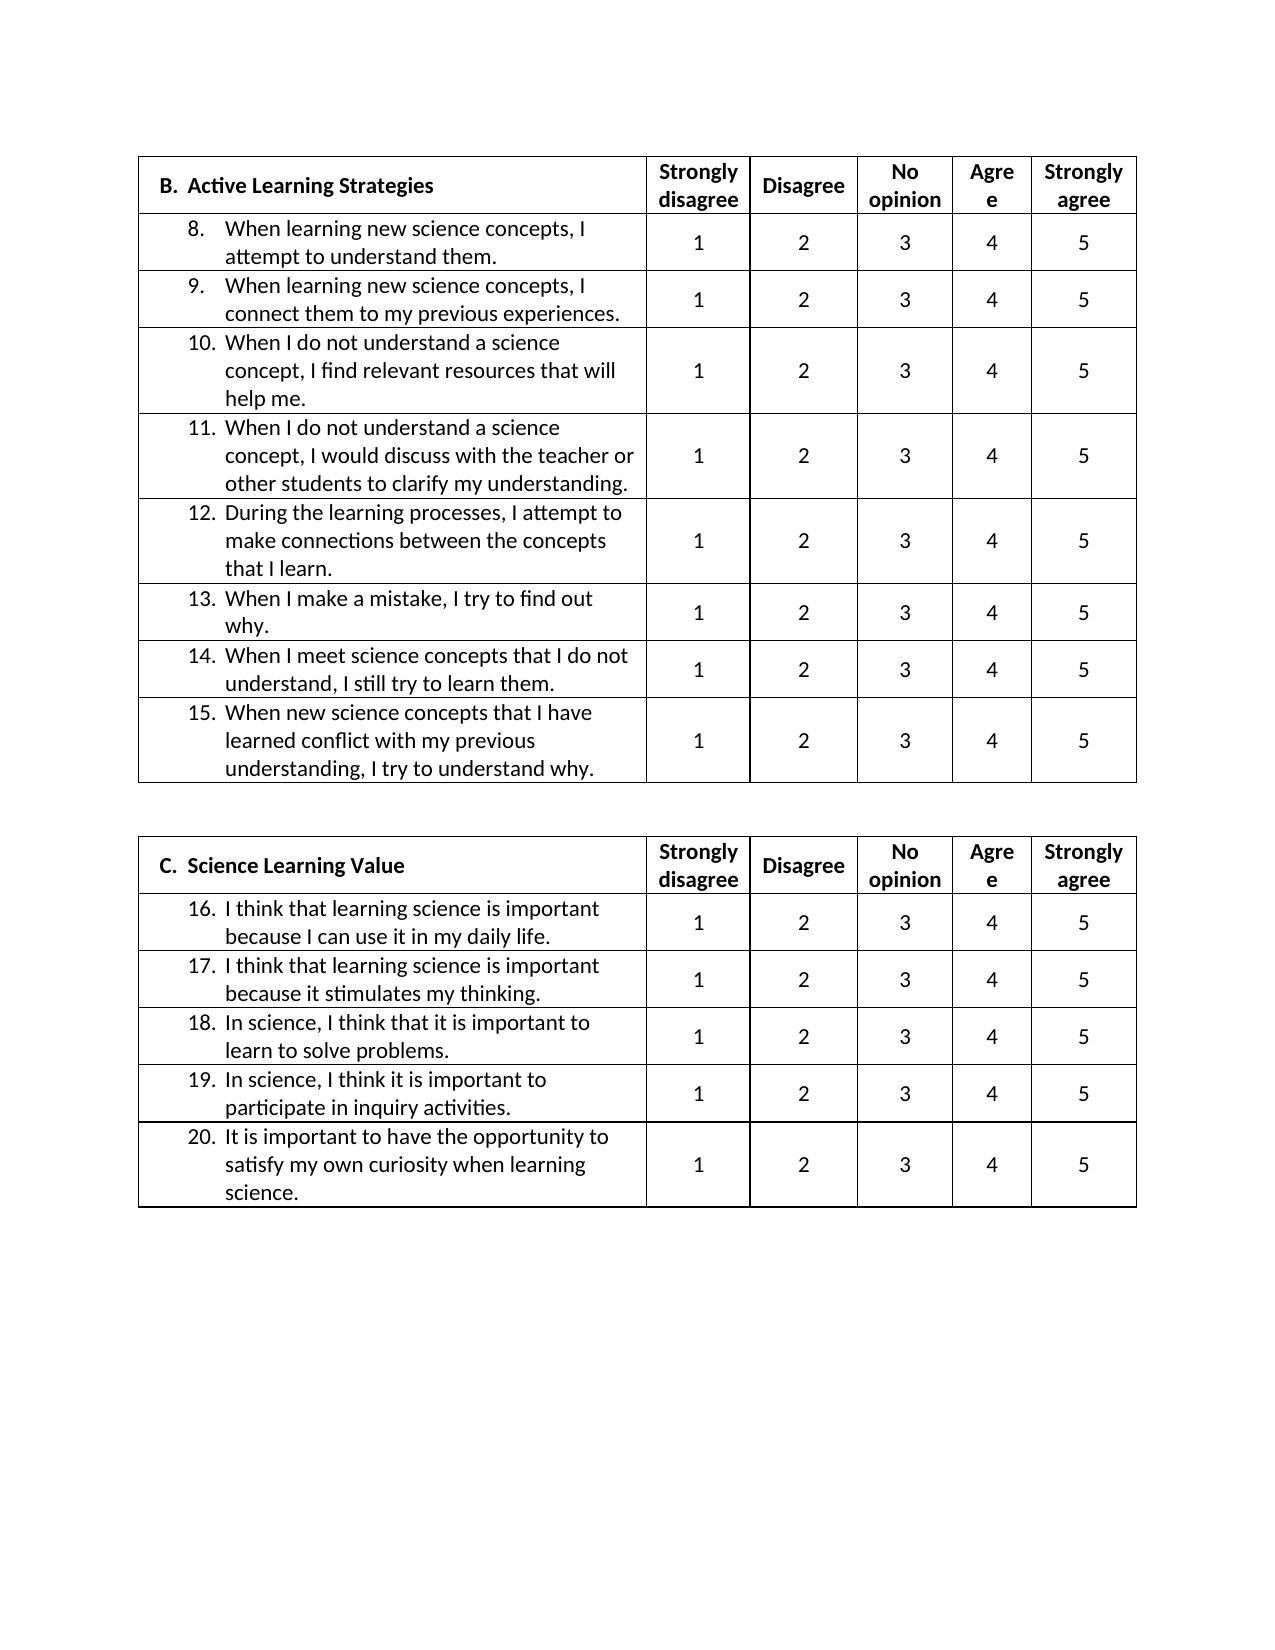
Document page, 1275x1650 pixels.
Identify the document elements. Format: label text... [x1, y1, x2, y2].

table_cell 2 [751, 641, 857, 697]
table_cell 1 [647, 698, 749, 782]
table_cell 5 [1032, 1123, 1136, 1206]
table_cell When I make a mistake, I try to find out why. [139, 584, 646, 640]
table_cell 4 [953, 271, 1031, 327]
table_cell 4 [953, 641, 1031, 697]
table_cell 1 [647, 499, 749, 583]
table_cell 4 [953, 698, 1031, 782]
table_cell In science, I think that it is important to learn to solve problems. [139, 1008, 646, 1064]
table_cell 1 [647, 214, 749, 270]
table_cell 3 [858, 894, 952, 950]
table_cell I think that learning science is important because I can use it in my daily life. [139, 894, 646, 950]
table_cell When learning new science concepts, I connect them to my previous experiences. [139, 271, 646, 327]
table_cell 3 [858, 214, 952, 270]
table_cell 4 [953, 951, 1031, 1007]
table_cell 1 [647, 584, 749, 640]
table_cell 2 [751, 328, 857, 412]
table_cell 5 [1032, 1008, 1136, 1064]
table_cell 2 [751, 951, 857, 1007]
table_cell 3 [858, 1123, 952, 1206]
table_cell 3 [858, 414, 952, 497]
table_cell 3 [858, 951, 952, 1007]
table_cell 5 [1032, 1065, 1136, 1121]
table_header Strongly disagree [647, 157, 749, 213]
table_header Science Learning Value [139, 837, 646, 893]
table_cell When I do not understand a science concept, I would discuss with the teacher or other students to clarify my understanding. [139, 414, 646, 497]
table_cell During the learning processes, I attempt to make connections between the concepts that I learn. [139, 499, 646, 583]
table_cell 3 [858, 641, 952, 697]
table_cell 1 [647, 328, 749, 412]
table_cell 3 [858, 328, 952, 412]
table_cell 4 [953, 214, 1031, 270]
table_cell 1 [647, 271, 749, 327]
table_cell 1 [647, 641, 749, 697]
table_cell 5 [1032, 499, 1136, 583]
table_cell When learning new science concepts, I attempt to understand them. [139, 214, 646, 270]
table_cell 2 [751, 414, 857, 497]
table_header Disagree [751, 157, 857, 213]
table_cell 5 [1032, 214, 1136, 270]
table_cell 1 [647, 894, 749, 950]
table_cell 2 [751, 271, 857, 327]
table_cell 4 [953, 1123, 1031, 1206]
table_cell 4 [953, 584, 1031, 640]
table_cell 1 [647, 1123, 749, 1206]
table_cell 5 [1032, 951, 1136, 1007]
table_cell 2 [751, 1008, 857, 1064]
table_cell 4 [953, 414, 1031, 497]
table_cell 4 [953, 1008, 1031, 1064]
table_cell 1 [647, 1065, 749, 1121]
table_cell In science, I think it is important to participate in inquiry activities. [139, 1065, 646, 1121]
table_cell 2 [751, 1065, 857, 1121]
table_cell I think that learning science is important because it stimulates my thinking. [139, 951, 646, 1007]
table_cell 1 [647, 1008, 749, 1064]
table_cell 4 [953, 499, 1031, 583]
table_cell 5 [1032, 894, 1136, 950]
table_cell 5 [1032, 271, 1136, 327]
table_cell 3 [858, 271, 952, 327]
table_header Disagree [751, 837, 857, 893]
table_cell 3 [858, 584, 952, 640]
table_cell When I do not understand a science concept, I find relevant resources that will help me. [139, 328, 646, 412]
table_cell When new science concepts that I have learned conflict with my previous understanding, I try to understand why. [139, 698, 646, 782]
table_cell 2 [751, 214, 857, 270]
table_header No opinion [858, 837, 952, 893]
table_cell 5 [1032, 328, 1136, 412]
table_cell 3 [858, 1008, 952, 1064]
table_cell 4 [953, 328, 1031, 412]
table_cell 4 [953, 894, 1031, 950]
table_cell 5 [1032, 414, 1136, 497]
table_cell 4 [953, 1065, 1031, 1121]
table_header Agree [953, 157, 1031, 213]
table_cell 2 [751, 499, 857, 583]
table_cell 2 [751, 698, 857, 782]
table_cell 2 [751, 584, 857, 640]
table_cell 3 [858, 499, 952, 583]
table_cell When I meet science concepts that I do not understand, I still try to learn them. [139, 641, 646, 697]
table_cell 3 [858, 1065, 952, 1121]
table_cell 5 [1032, 698, 1136, 782]
table_header Active Learning Strategies [139, 157, 646, 213]
table_header Strongly agree [1032, 837, 1136, 893]
table_cell It is important to have the opportunity to satisfy my own curiosity when learning science. [139, 1123, 646, 1206]
table_cell 5 [1032, 584, 1136, 640]
table_header Strongly disagree [647, 837, 749, 893]
table_cell 2 [751, 1123, 857, 1206]
table_cell 2 [751, 894, 857, 950]
table_cell 1 [647, 414, 749, 497]
table_header Strongly agree [1032, 157, 1136, 213]
table_cell 5 [1032, 641, 1136, 697]
table_cell 1 [647, 951, 749, 1007]
table_cell 3 [858, 698, 952, 782]
table_header No opinion [858, 157, 952, 213]
table_header Agree [953, 837, 1031, 893]
